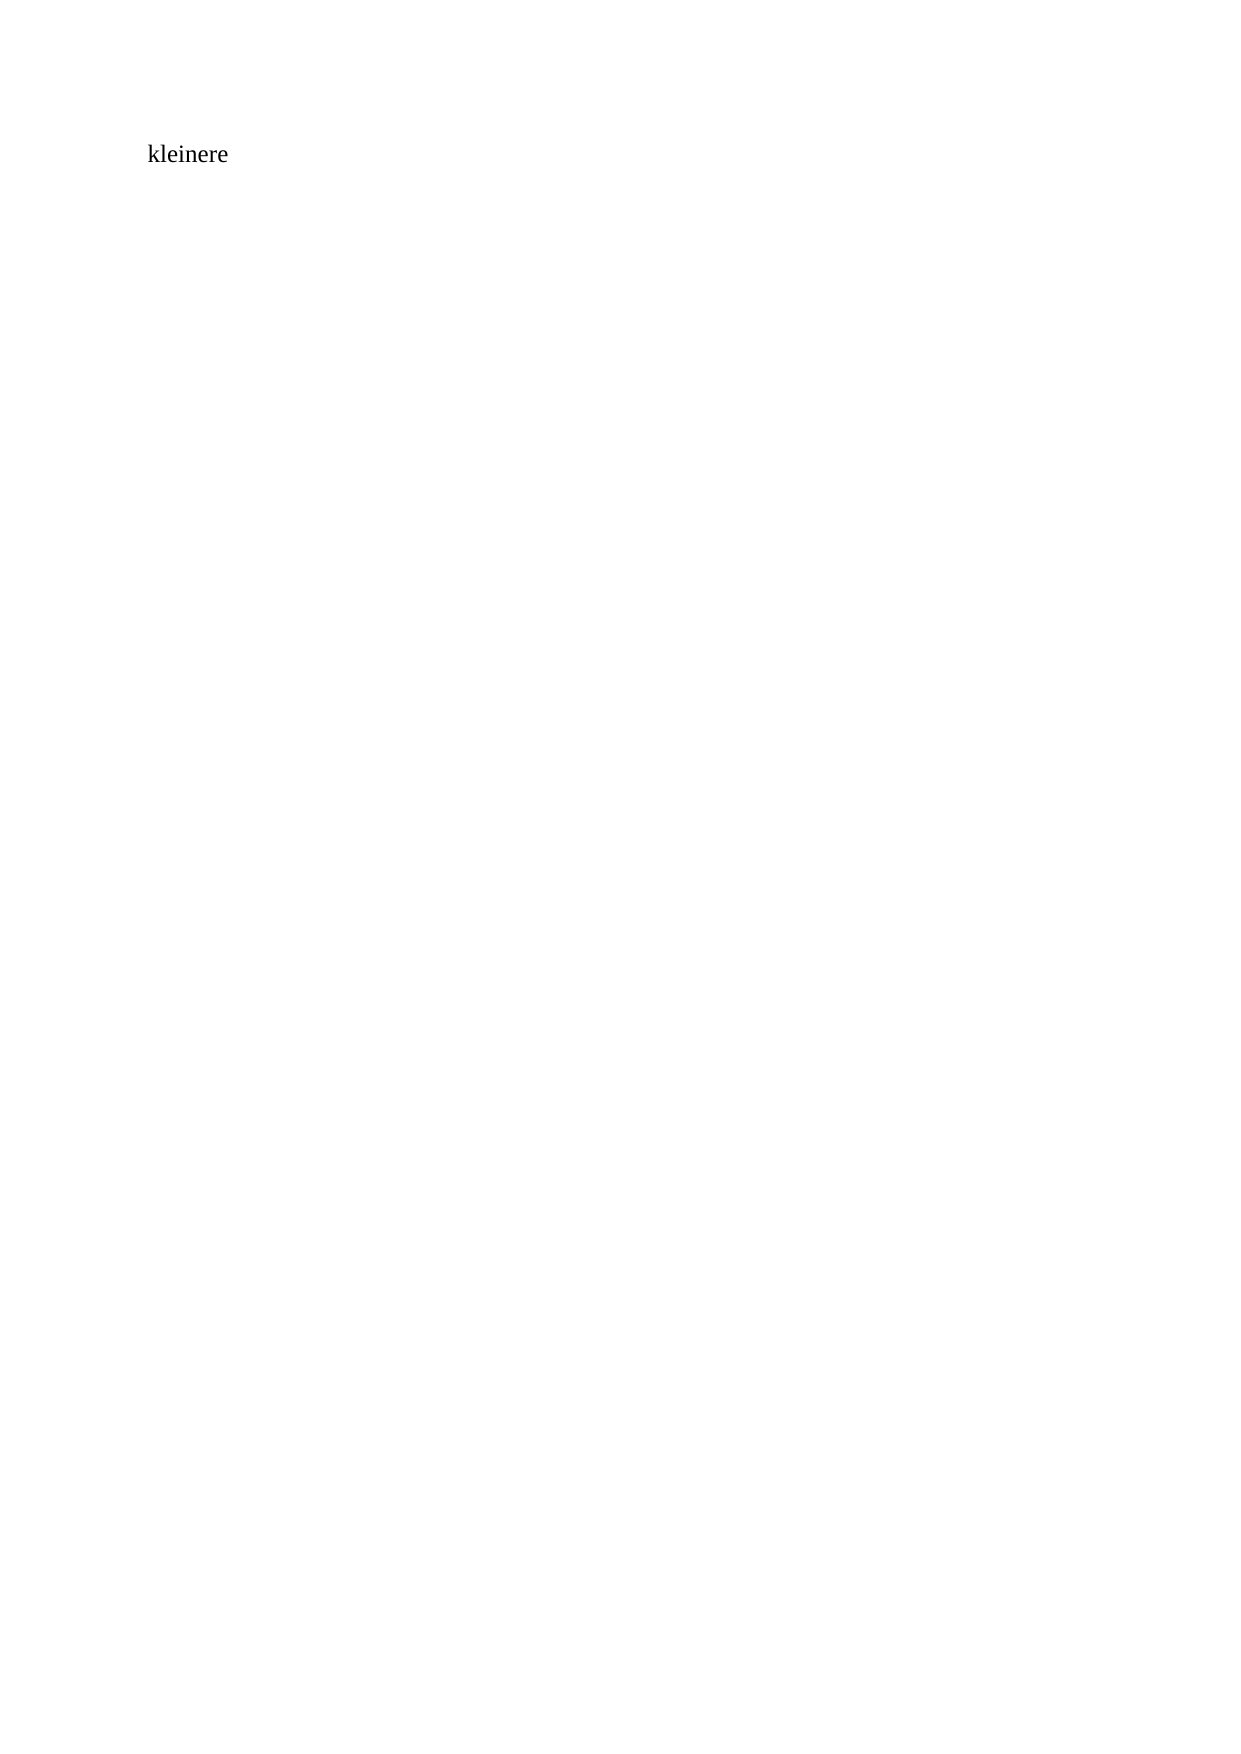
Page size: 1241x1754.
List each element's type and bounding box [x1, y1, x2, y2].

text [147, 139, 1093, 168]
